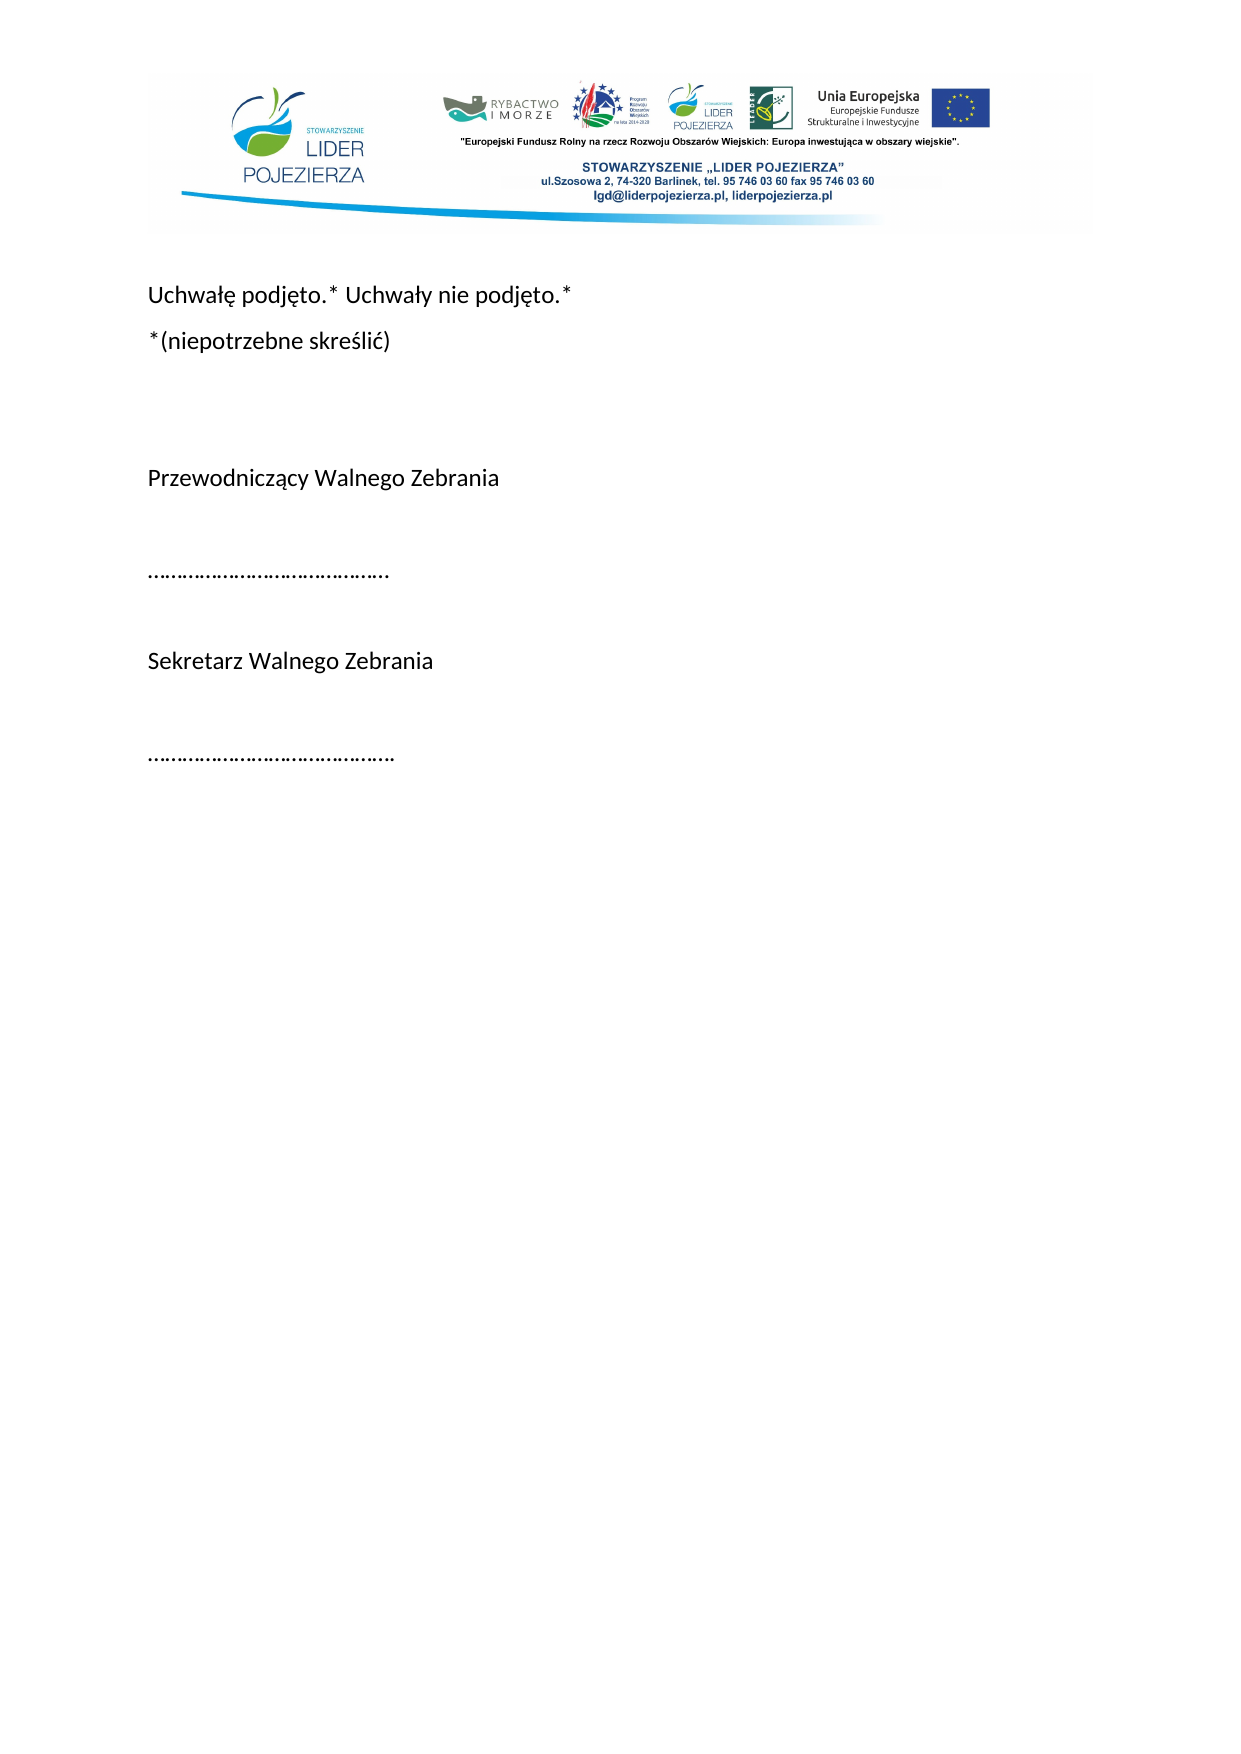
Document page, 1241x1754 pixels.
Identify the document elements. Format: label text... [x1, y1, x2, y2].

text ……………………………………. [148, 737, 1093, 767]
text …………………………………… [148, 554, 1093, 584]
text Przewodniczący Walnego Zebrania [148, 462, 1093, 493]
picture [147, 73, 1093, 234]
text Uchwałę podjęto.* Uchwały nie podjęto.* [148, 279, 1093, 310]
text *(niepotrzebne skreślić) [148, 325, 1093, 356]
text Sekretarz Walnego Zebrania [148, 645, 1093, 676]
